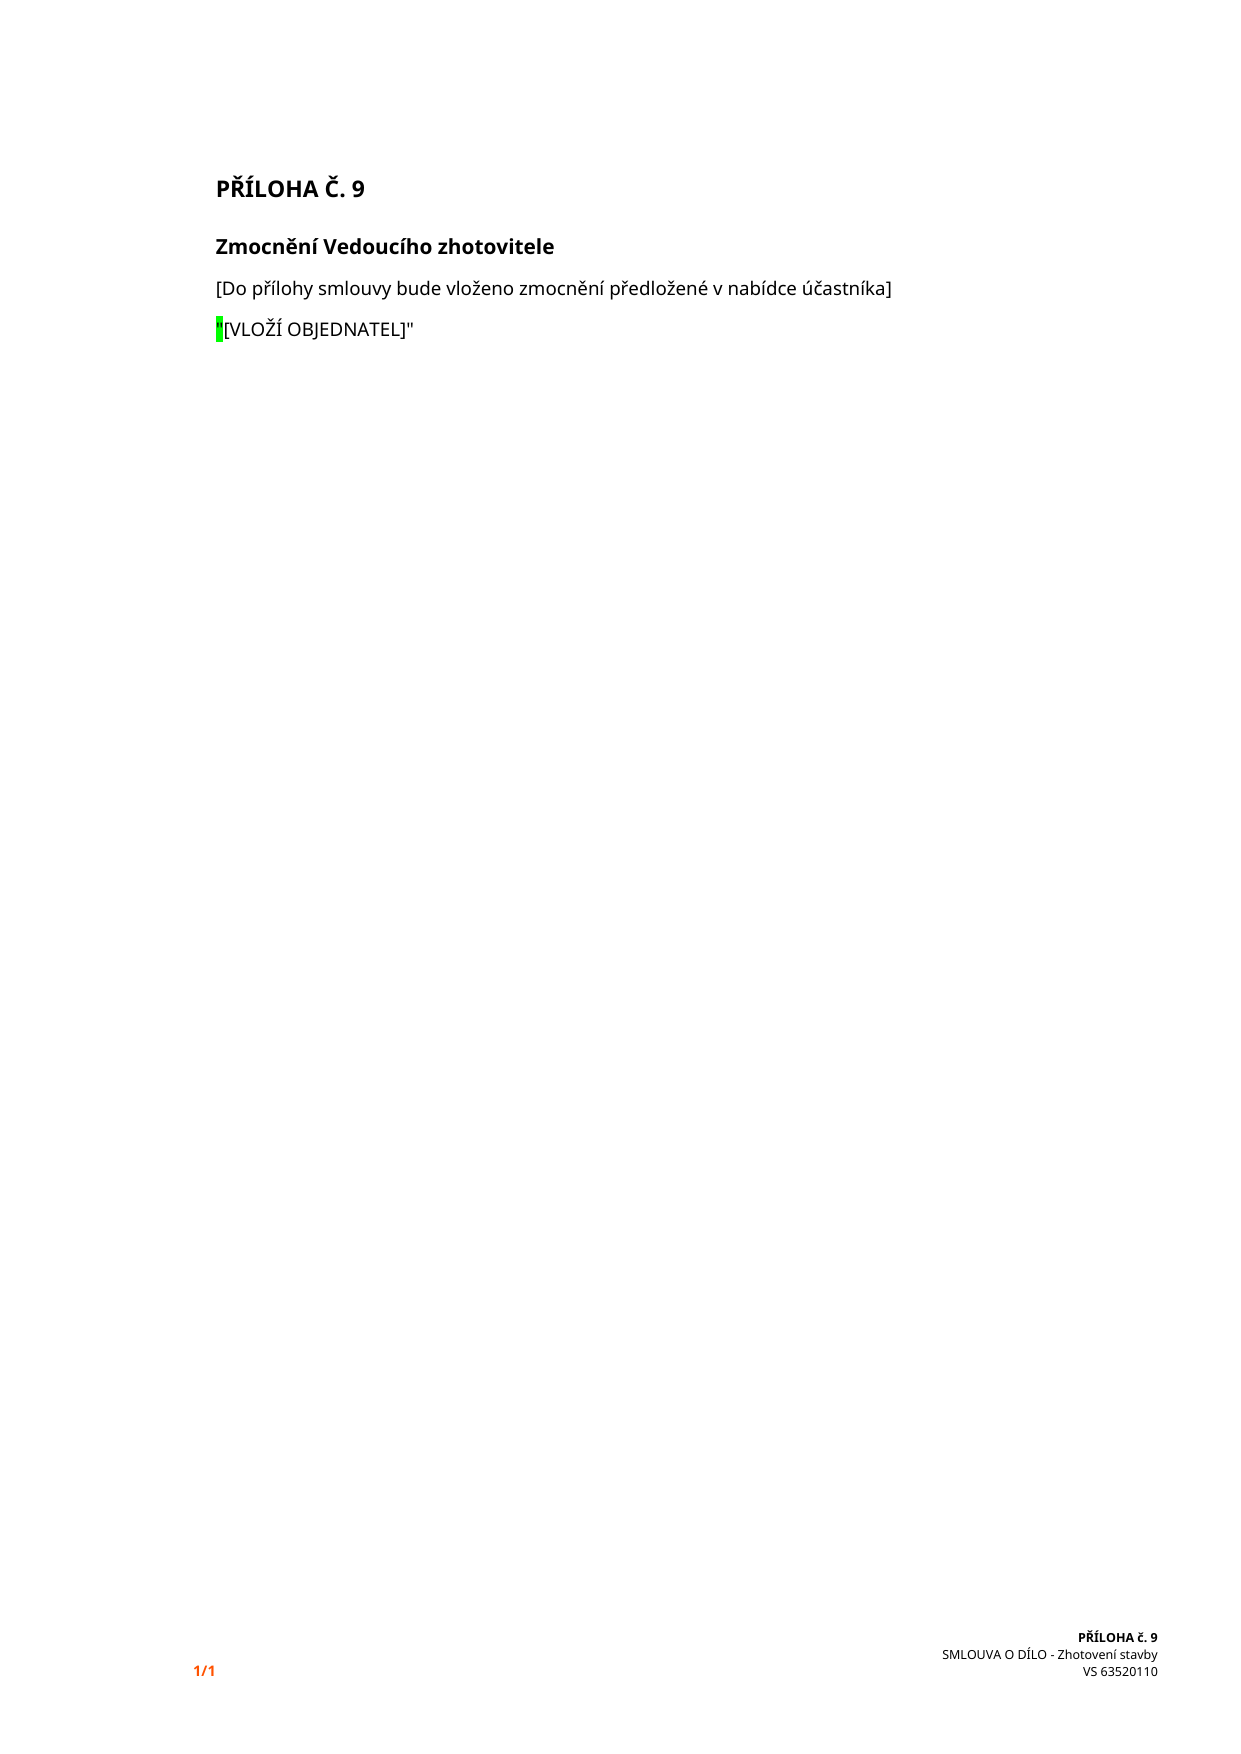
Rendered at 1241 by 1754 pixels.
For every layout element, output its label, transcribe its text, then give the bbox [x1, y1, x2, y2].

text Zmocnění Vedoucího zhotovitele [216, 232, 1093, 260]
text [Do přílohy smlouvy bude vloženo zmocnění předložené v nabídce účastníka] [216, 276, 1093, 301]
text Příloha č. 9 [216, 172, 1093, 204]
